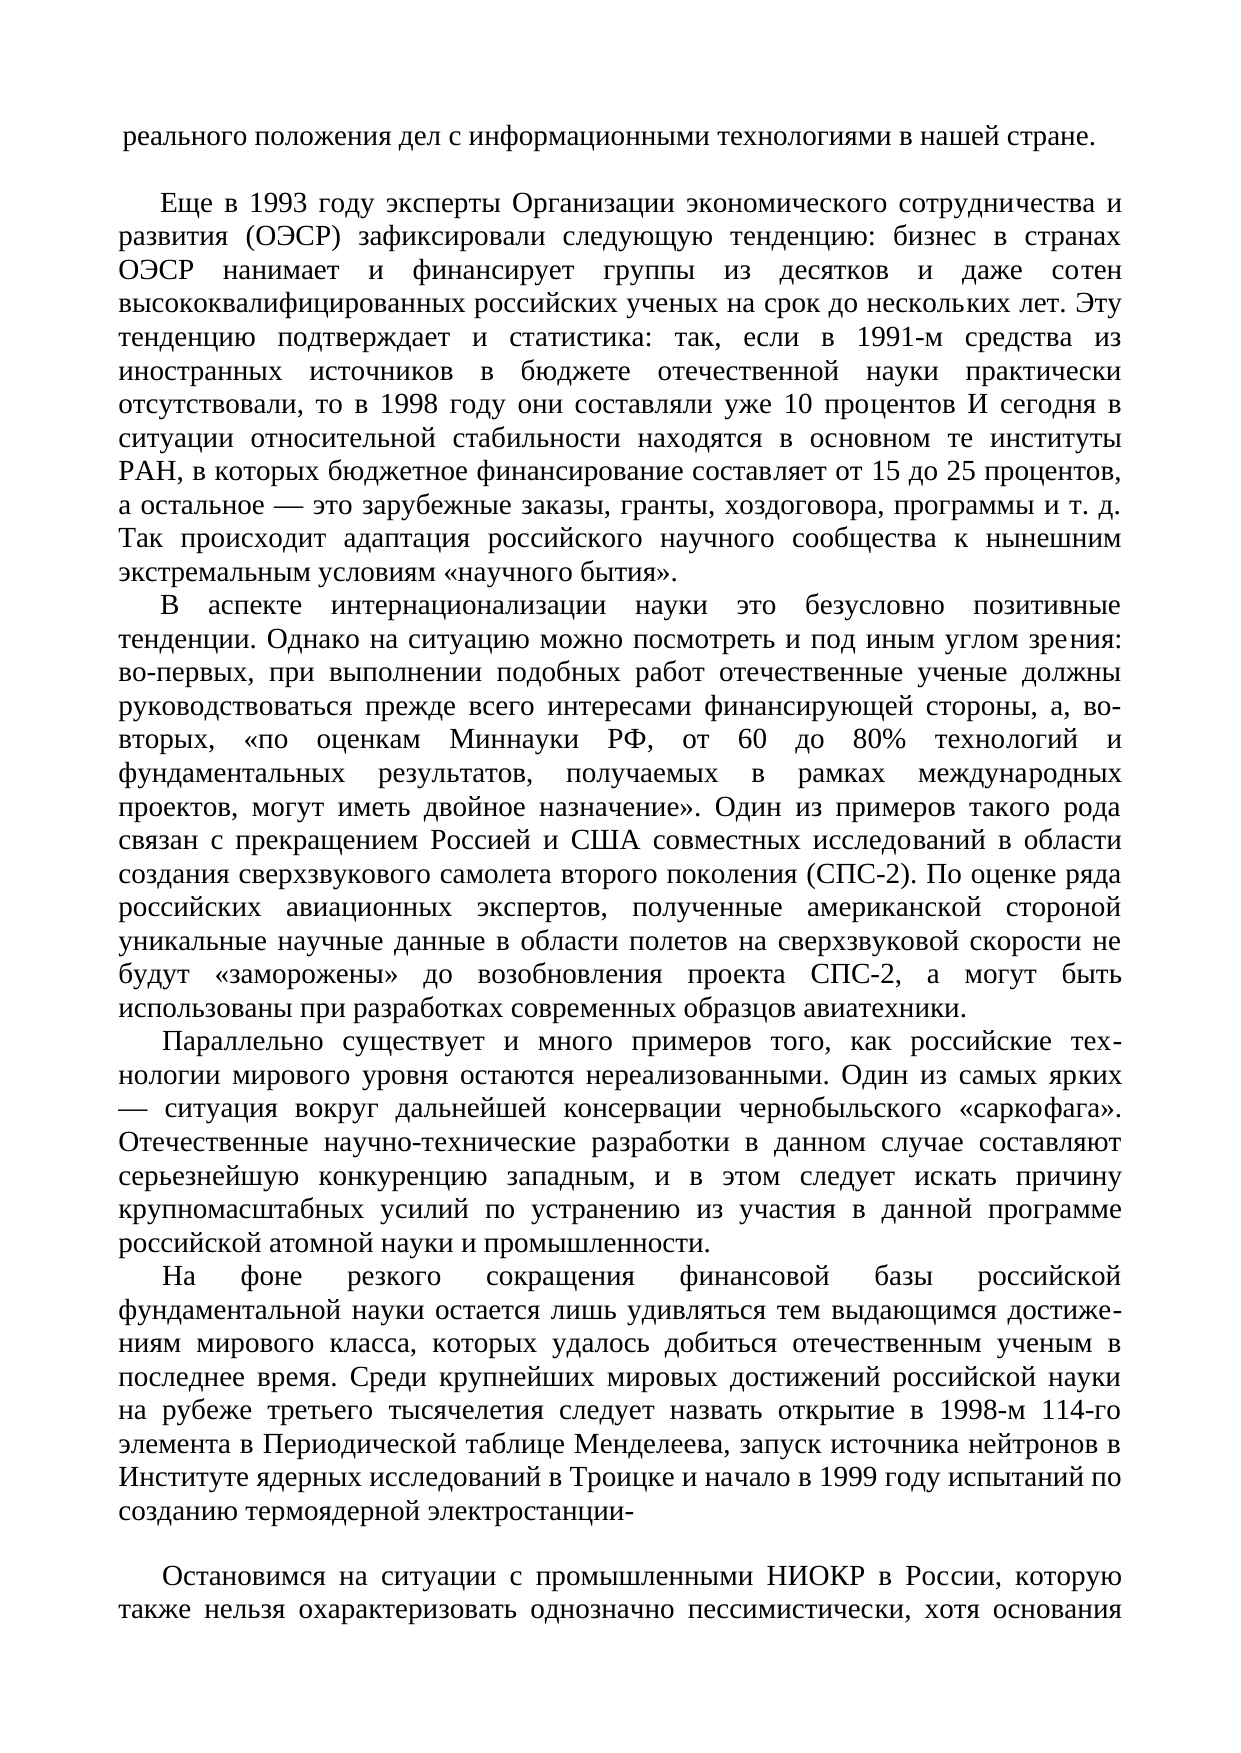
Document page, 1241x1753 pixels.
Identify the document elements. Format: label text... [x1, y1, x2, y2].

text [118, 1558, 1122, 1625]
text Параллельно существует и много примеров того, как российские технологии мирового уровня остаются нереализованными. Один из самых ярких — ситуация вокруг дальнейшей консервации чернобыльского «саркофага». Отечественные научно-технические разработки в данном случае составляют серьезнейшую конкуренцию западным, и в этом следует искать причину крупномасштабных усилий по устранению из участия в данной программе российской атомной науки и промышленности. [118, 1023, 1122, 1258]
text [122, 118, 1122, 152]
text В аспекте интернационализации науки это безусловно позитивные тенденции. Однако на ситуацию можно посмотреть и под иным углом зрения: во-первых, при выполнении подобных работ отечественные ученые должны руководствоваться прежде всего интересами финансирующей стороны, а, во-вторых, «по оценкам Миннауки РФ, от 60 до 80% технологий и фундаментальных результатов, получаемых в рамках международных проектов, могут иметь двойное назначение». Один из примеров такого рода связан с прекращением Россией и США совместных исследований в области создания сверхзвукового самолета второго поколения (СПС-2). По оценке ряда российских авиационных экспертов, полученные американской стороной уникальные научные данные в области полетов на сверхзвуковой скорости не будут «заморожены» до возобновления проекта СПС-2, а могут быть использованы при разработках современных образцов авиатехники. [118, 587, 1122, 1023]
text Еще в 1993 году эксперты Организации экономического сотрудничества и развития (ОЭСР) зафиксировали следующую тенденцию: бизнес в странах ОЭСР нанимает и финансирует группы из десятков и даже сотен высококвалифицированных российских ученых на срок до нескольких лет. Эту тенденцию подтверждает и статистика: так, если в 1991-м средства из иностранных источников в бюджете отечественной науки практически отсутствовали, то в 1998 году они составляли уже 10 процентов И сегодня в ситуации относительной стабильности находятся в основном те институты РАН, в которых бюджетное финансирование составляет от 15 до 25 процентов, а остальное — это зарубежные заказы, гранты, хоздоговора, программы и т. д. Так происходит адаптация российского научного сообщества к нынешним экстремальным условиям «научного бытия». [118, 185, 1122, 587]
text На фоне резкого сокращения финансовой базы российской фундаментальной науки остается лишь удивляться тем выдающимся достижениям мирового класса, которых удалось добиться отечественным ученым в последнее время. Среди крупнейших мировых достижений российской науки на рубеже третьего тысячелетия следует назвать открытие в 1998-м 114-го элемента в Периодической таблице Менделеева, запуск источника нейтронов в Институте ядерных исследований в Троицке и начало в 1999 году испытаний по созданию термоядерной электростанции- [118, 1258, 1122, 1527]
